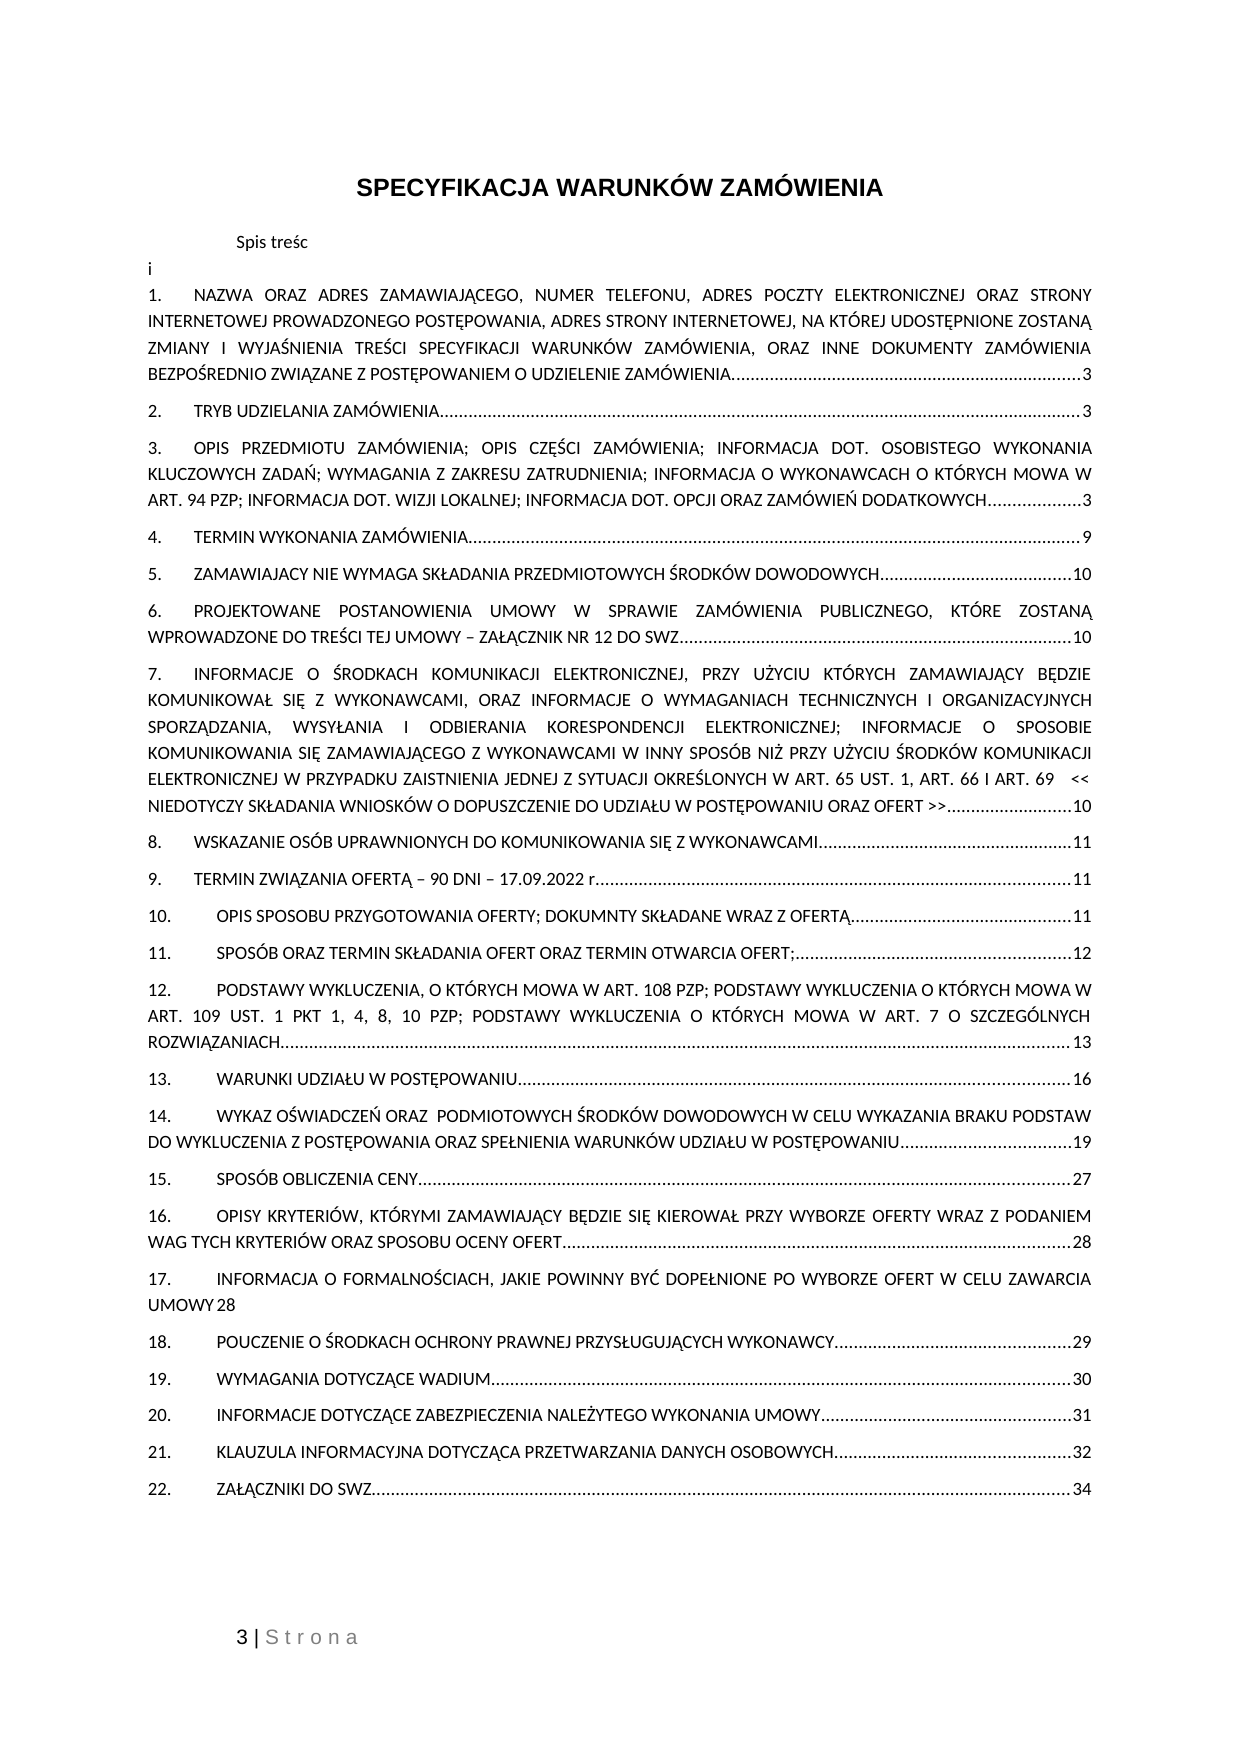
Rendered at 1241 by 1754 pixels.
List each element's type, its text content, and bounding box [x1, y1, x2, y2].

text SPECYFIKACJA WARUNKÓW ZAMÓWIENIA [148, 173, 1093, 201]
